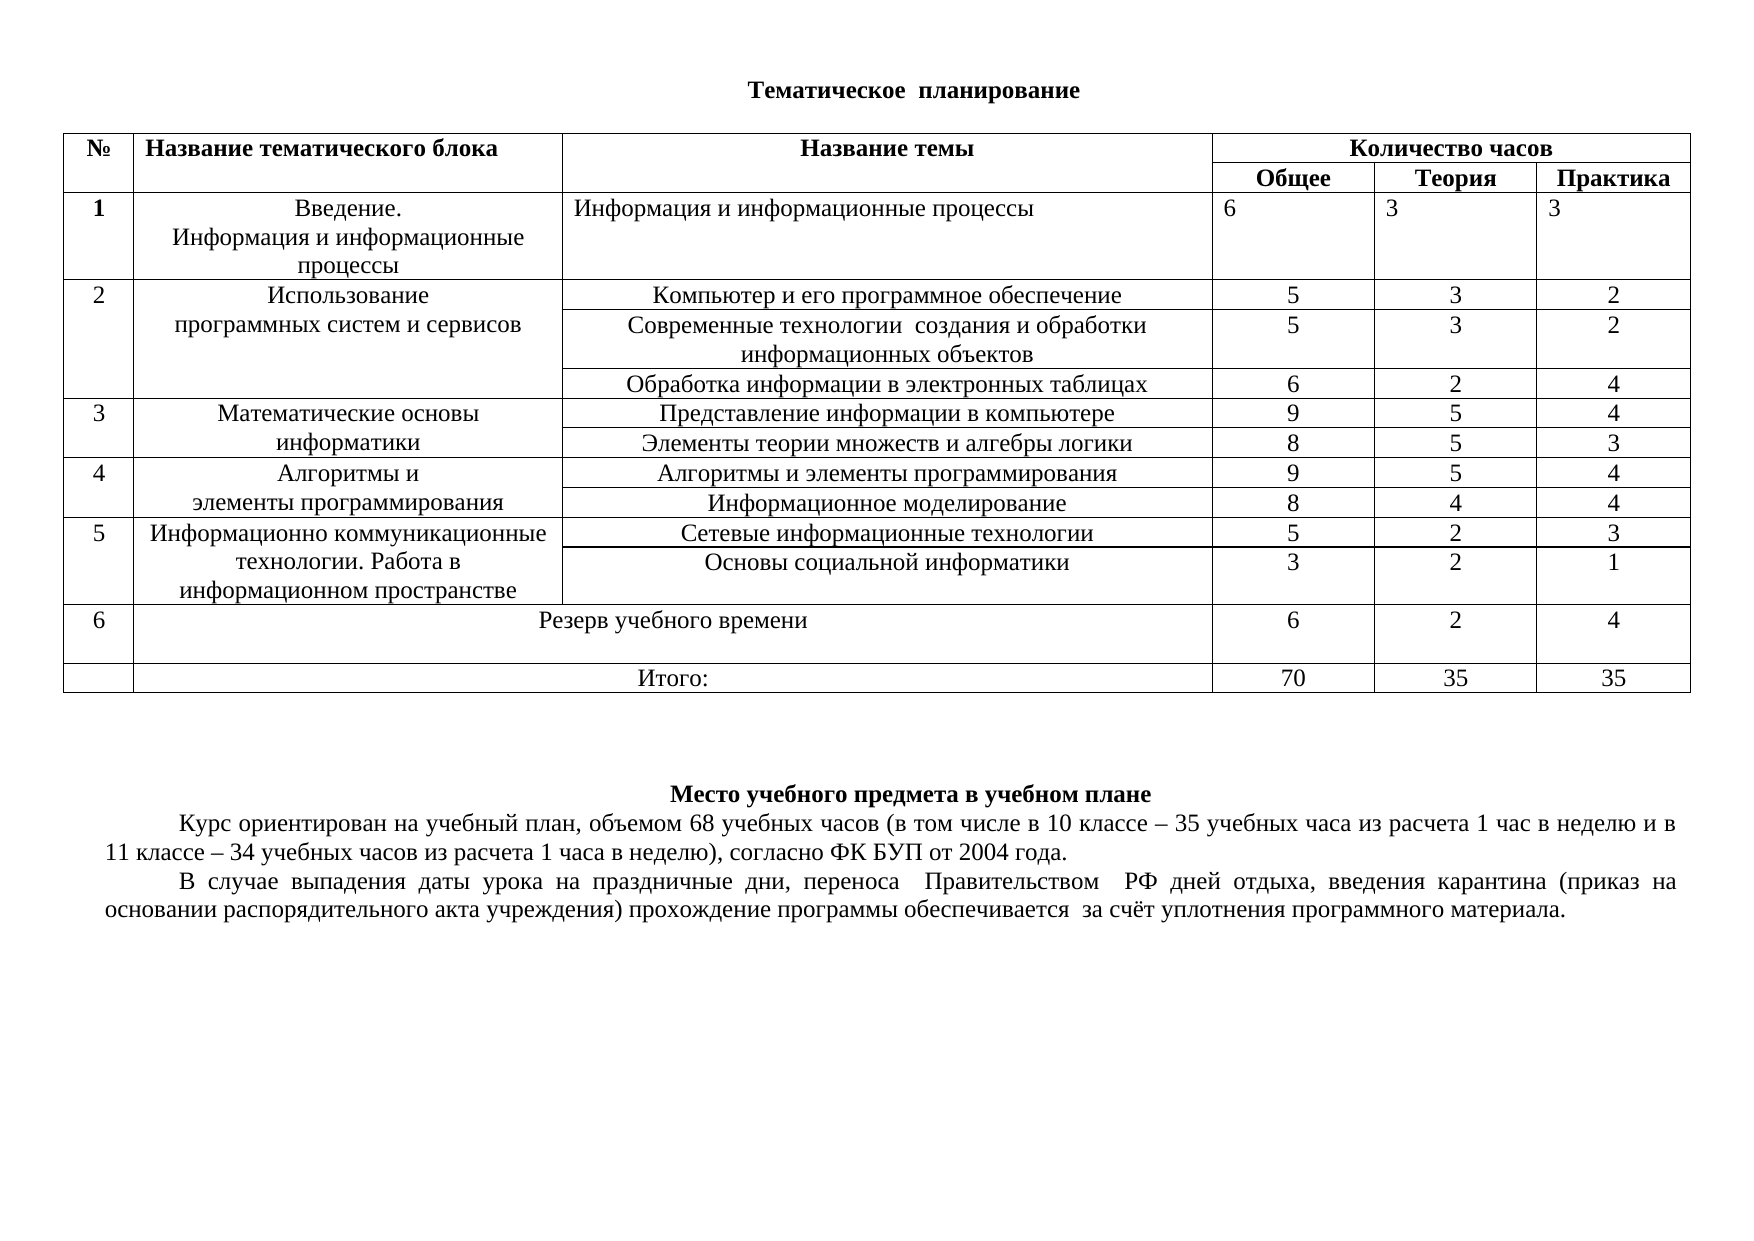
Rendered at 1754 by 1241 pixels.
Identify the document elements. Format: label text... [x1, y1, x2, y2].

table_cell 3 [1537, 428, 1690, 457]
table_cell Информационно коммуникационные технологии. Работа в информационном пространстве [134, 518, 562, 604]
table_cell Итого: [134, 664, 1212, 692]
table_cell Введение. Информация и информационные процессы [134, 193, 562, 279]
table_cell Представление информации в компьютере [563, 399, 1212, 427]
table_cell 5 [1213, 280, 1374, 309]
table_cell Сетевые информационные технологии [563, 518, 1212, 546]
table_cell 2 [1375, 605, 1536, 662]
table_cell 4 [64, 458, 133, 517]
table_cell 4 [1537, 399, 1690, 427]
table_cell 3 [64, 399, 133, 457]
text Курс ориентирован на учебный план, объемом 68 учебных часов (в том числе в 10 классе – 35 учебных часа из расчета 1 час в неделю и в 11 классе – 34 учебных часов из расчета 1 часа в неделю), согласно ФК БУП от 2004 года. [104, 808, 1679, 866]
table_cell 5 [64, 518, 133, 604]
table_cell Компьютер и его программное обеспечение [563, 280, 1212, 309]
table_cell 9 [1213, 399, 1374, 427]
table_cell Обработка информации в электронных таблицах [563, 369, 1212, 397]
table_cell 6 [64, 605, 133, 662]
text Тематическое планирование [75, 75, 1679, 104]
list Место учебного предмета в учебном плане [142, 779, 1679, 808]
table_cell 8 [1213, 428, 1374, 457]
table_cell 4 [1537, 488, 1690, 517]
table_cell Использование программных систем и сервисов [134, 280, 562, 397]
table_cell [64, 664, 133, 692]
table_cell 5 [1213, 518, 1374, 546]
table_cell 2 [1375, 369, 1536, 397]
table_cell Информационное моделирование [563, 488, 1212, 517]
table_cell 3 [1537, 193, 1690, 279]
table_cell 9 [1213, 458, 1374, 487]
table_cell 5 [1375, 399, 1536, 427]
table_cell 3 [1537, 518, 1690, 546]
table_cell 4 [1537, 458, 1690, 487]
table_cell Резерв учебного времени [134, 605, 1212, 662]
table_cell 2 [1537, 310, 1690, 368]
table_cell 6 [1213, 605, 1374, 662]
table_cell 5 [1213, 310, 1374, 368]
table_cell 2 [1375, 518, 1536, 546]
table_cell Теория [1375, 163, 1536, 192]
table_cell 2 [1375, 548, 1536, 604]
table_cell 5 [1375, 428, 1536, 457]
table_cell 70 [1213, 664, 1374, 692]
table_cell Современные технологии создания и обработки информационных объектов [563, 310, 1212, 368]
table_cell 3 [1375, 193, 1536, 279]
table_header Название тематического блока [134, 134, 562, 192]
table_cell 2 [64, 280, 133, 397]
table_cell 6 [1213, 369, 1374, 397]
table_cell Основы социальной информатики [563, 548, 1212, 604]
table_cell 4 [1375, 488, 1536, 517]
table_cell Элементы теории множеств и алгебры логики [563, 428, 1212, 457]
table_cell Практика [1537, 163, 1690, 192]
table_cell Алгоритмы и элементы программирования [134, 458, 562, 517]
table_cell 3 [1375, 310, 1536, 368]
table_cell 35 [1537, 664, 1690, 692]
table_cell 3 [1375, 280, 1536, 309]
table_cell Общее [1213, 163, 1374, 192]
table_cell 2 [1537, 280, 1690, 309]
table_cell 4 [1537, 369, 1690, 397]
table_cell Информация и информационные процессы [563, 193, 1212, 279]
table_cell Алгоритмы и элементы программирования [563, 458, 1212, 487]
table_cell 1 [64, 193, 133, 279]
table_cell 8 [1213, 488, 1374, 517]
table_cell 5 [1375, 458, 1536, 487]
table_cell Математические основы информатики [134, 399, 562, 457]
table_cell 4 [1537, 605, 1690, 662]
table_cell 6 [1213, 193, 1374, 279]
table_cell 3 [1213, 548, 1374, 604]
text В случае выпадения даты урока на праздничные дни, переноса Правительством РФ дней отдыха, введения карантина (приказ на основании распорядительного акта учреждения) прохождение программы обеспечивается за счёт уплотнения программного материала. [104, 866, 1679, 923]
table_cell 1 [1537, 548, 1690, 604]
table_header Название темы [563, 134, 1212, 192]
table_cell 35 [1375, 664, 1536, 692]
table_header Количество часов [1213, 134, 1690, 162]
table_header № [64, 134, 133, 192]
